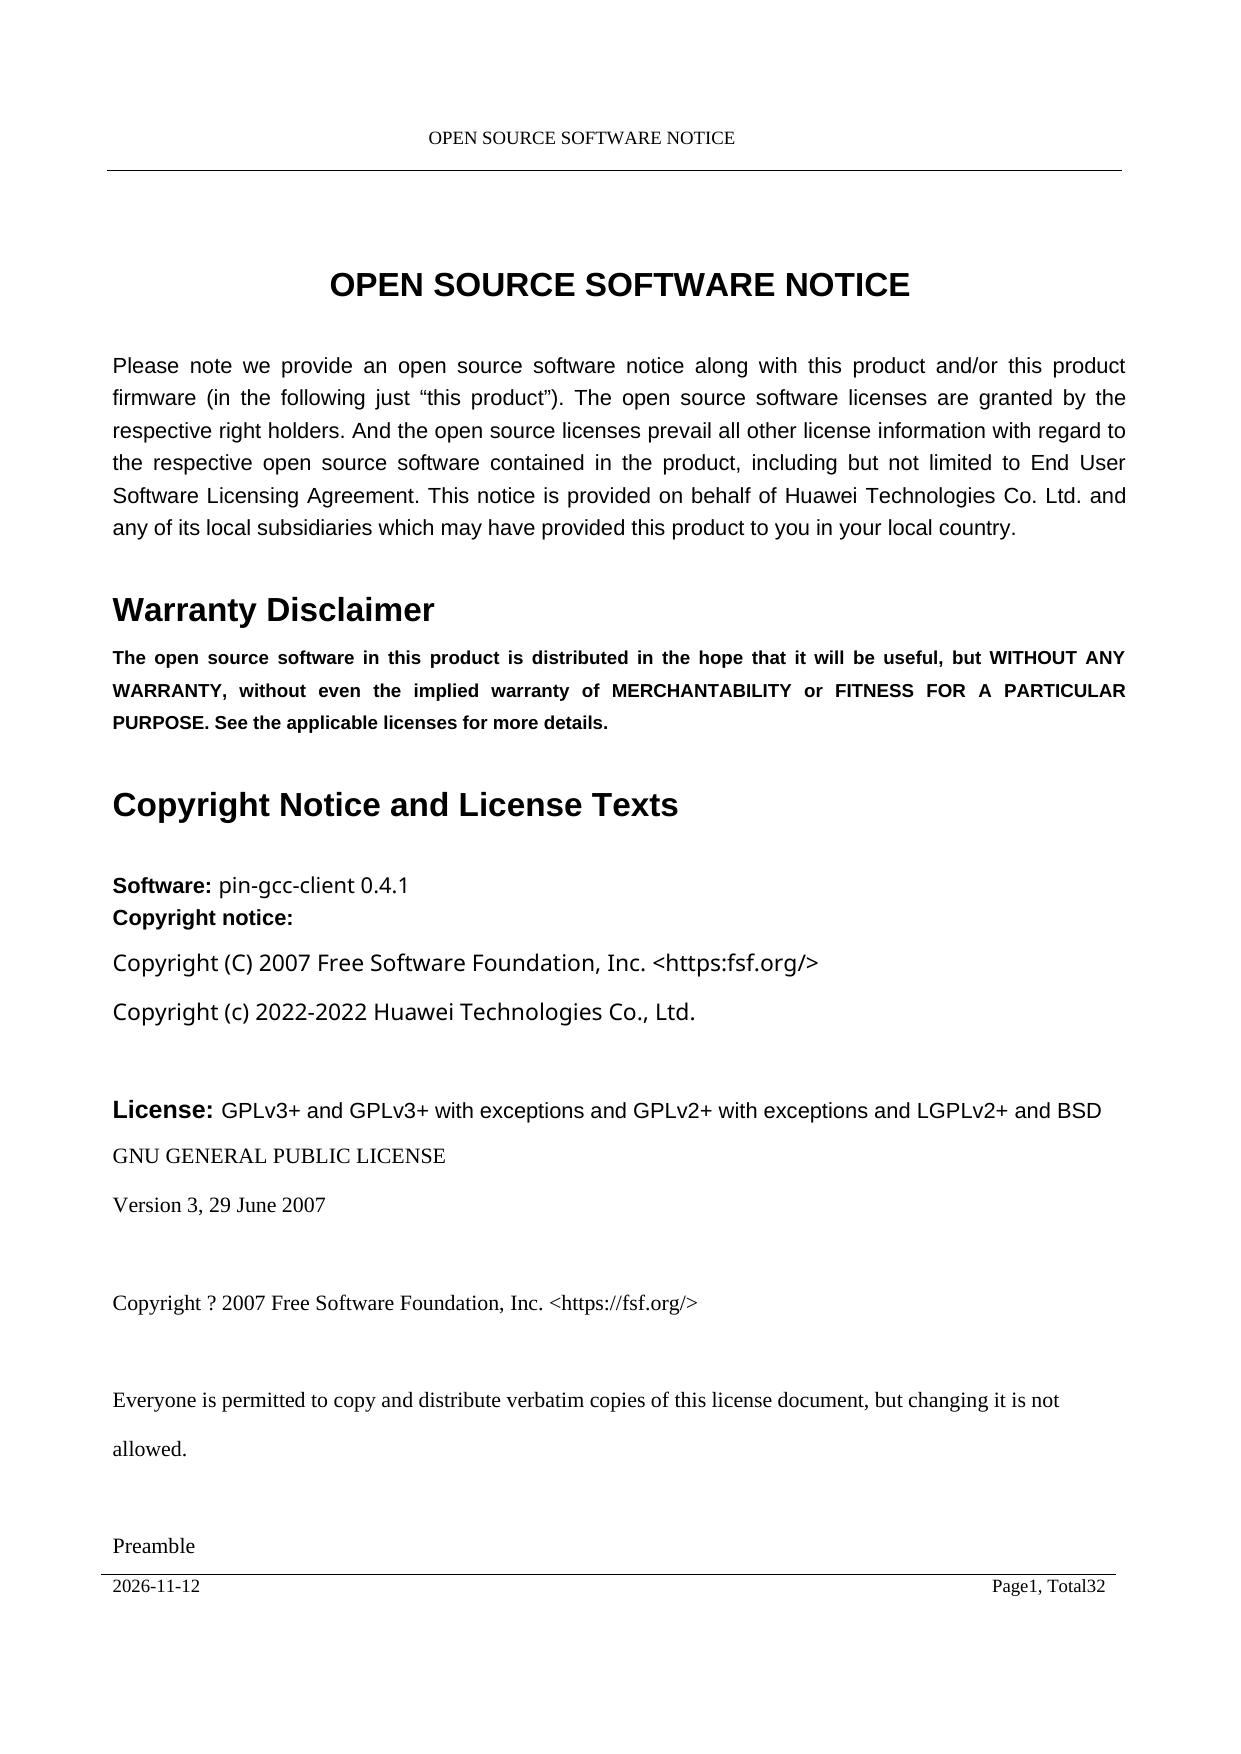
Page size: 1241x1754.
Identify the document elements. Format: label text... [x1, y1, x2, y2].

text Copyright notice: [112, 901, 1128, 934]
text The open source software in this product is distributed in the hope that it will be useful, but WITHOUT ANY WARRANTY, without even the implied warranty of MERCHANTABILITY or FITNESS FOR A PARTICULAR PURPOSE. See the applicable licenses for more details. [112, 641, 1128, 739]
text Copyright Notice and License Texts [112, 771, 1128, 836]
text Copyright (C) 2007 Free Software Foundation, Inc. <https:fsf.org/> Copyright (c) 2022-2022 Huawei Technologies Co., Ltd. [112, 947, 1128, 1077]
text OPEN SOURCE SOFTWARE NOTICE [112, 251, 1128, 316]
text Software: pin-gcc-client 0.4.1 [112, 869, 1128, 901]
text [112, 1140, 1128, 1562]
text License: GPLv3+ and GPLv3+ with exceptions and GPLv2+ with exceptions and LGPLv2+ and BSD [112, 1093, 1128, 1125]
text Please note we provide an open source software notice along with this product and/or this product firmware (in the following just “this product”). The open source software licenses are granted by the respective right holders. And the open source licenses prevail all other license information with regard to the respective open source software contained in the product, including but not limited to End User Software Licensing Agreement. This notice is provided on behalf of Huawei Technologies Co. Ltd. and any of its local subsidiaries which may have provided this product to you in your local country. [112, 349, 1128, 544]
text Warranty Disclaimer [112, 576, 1128, 641]
